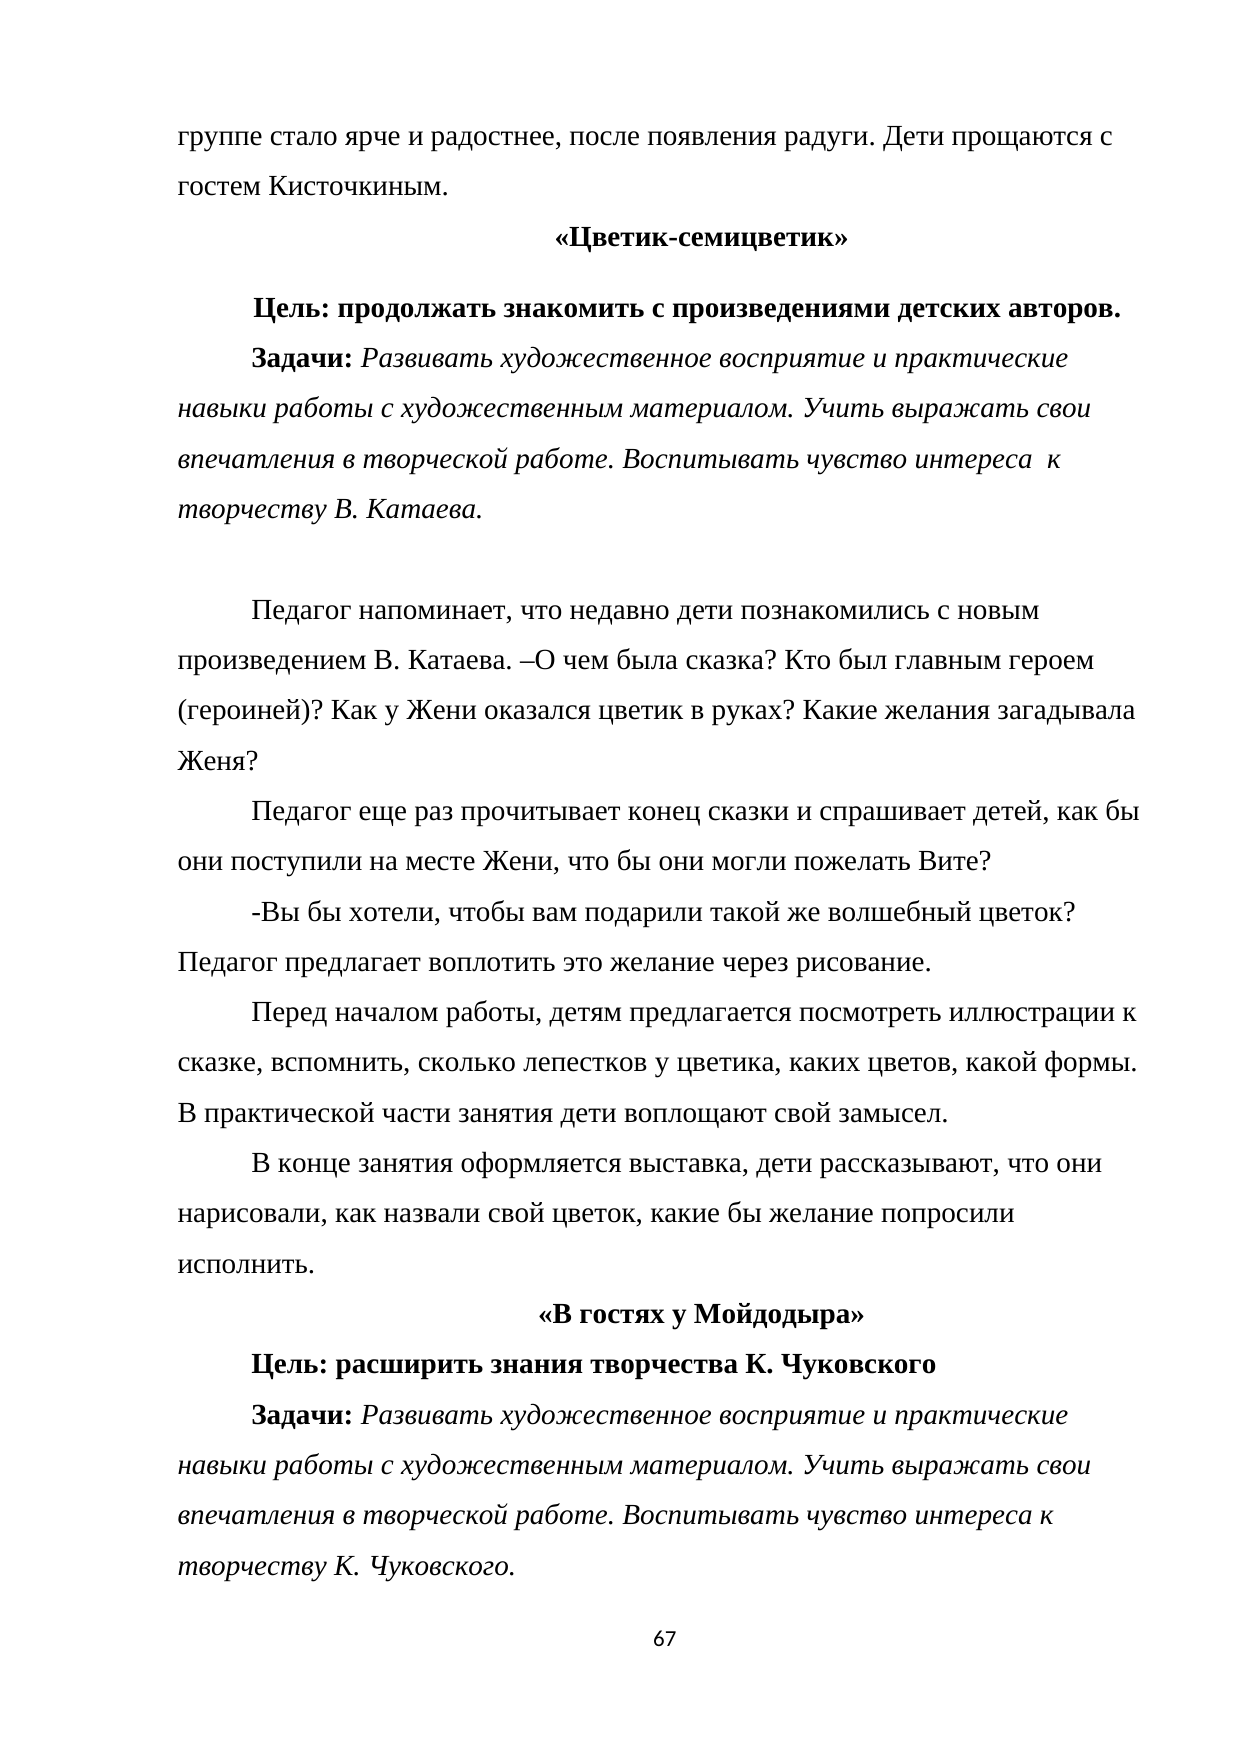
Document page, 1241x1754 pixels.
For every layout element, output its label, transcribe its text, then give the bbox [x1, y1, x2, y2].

text Задачи: Развивать художественное восприятие и практические навыки работы с художественным материалом. Учить выражать свои впечатления в творческой работе. Воспитывать чувство интереса к творчеству В. Катаева. [177, 340, 1152, 525]
text Перед началом работы, детям предлагается посмотреть иллюстрации к сказке, вспомнить, сколько лепестков у цветика, каких цветов, какой формы. В практической части занятия дети воплощают свой замысел. [177, 994, 1152, 1128]
text «В гостях у Мойдодыра» [177, 1296, 1152, 1330]
text Цель: продолжать знакомить с произведениями детских авторов. [179, 290, 1152, 323]
text -Вы бы хотели, чтобы вам подарили такой же волшебный цветок? Педагог предлагает воплотить это желание через рисование. [177, 894, 1152, 977]
text Педагог еще раз прочитывает конец сказки и спрашивает детей, как бы они поступили на месте Жени, что бы они могли пожелать Вите? [177, 793, 1152, 877]
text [177, 118, 1152, 202]
text «Цветик-семицветик» [177, 219, 1152, 252]
text В конце занятия оформляется выставка, дети рассказывают, что они нарисовали, как назвали свой цветок, какие бы желание попросили исполнить. [177, 1145, 1152, 1279]
text Педагог напоминает, что недавно дети познакомились с новым произведением В. Катаева. –О чем была сказка? Кто был главным героем (героиней)? Как у Жени оказался цветик в руках? Какие желания загадывала Женя? [177, 592, 1152, 776]
text Задачи: Развивать художественное восприятие и практические навыки работы с художественным материалом. Учить выражать свои впечатления в творческой работе. Воспитывать чувство интереса к творчеству К. Чуковского. [177, 1397, 1152, 1581]
text Цель: расширить знания творчества К. Чуковского [177, 1346, 1152, 1380]
